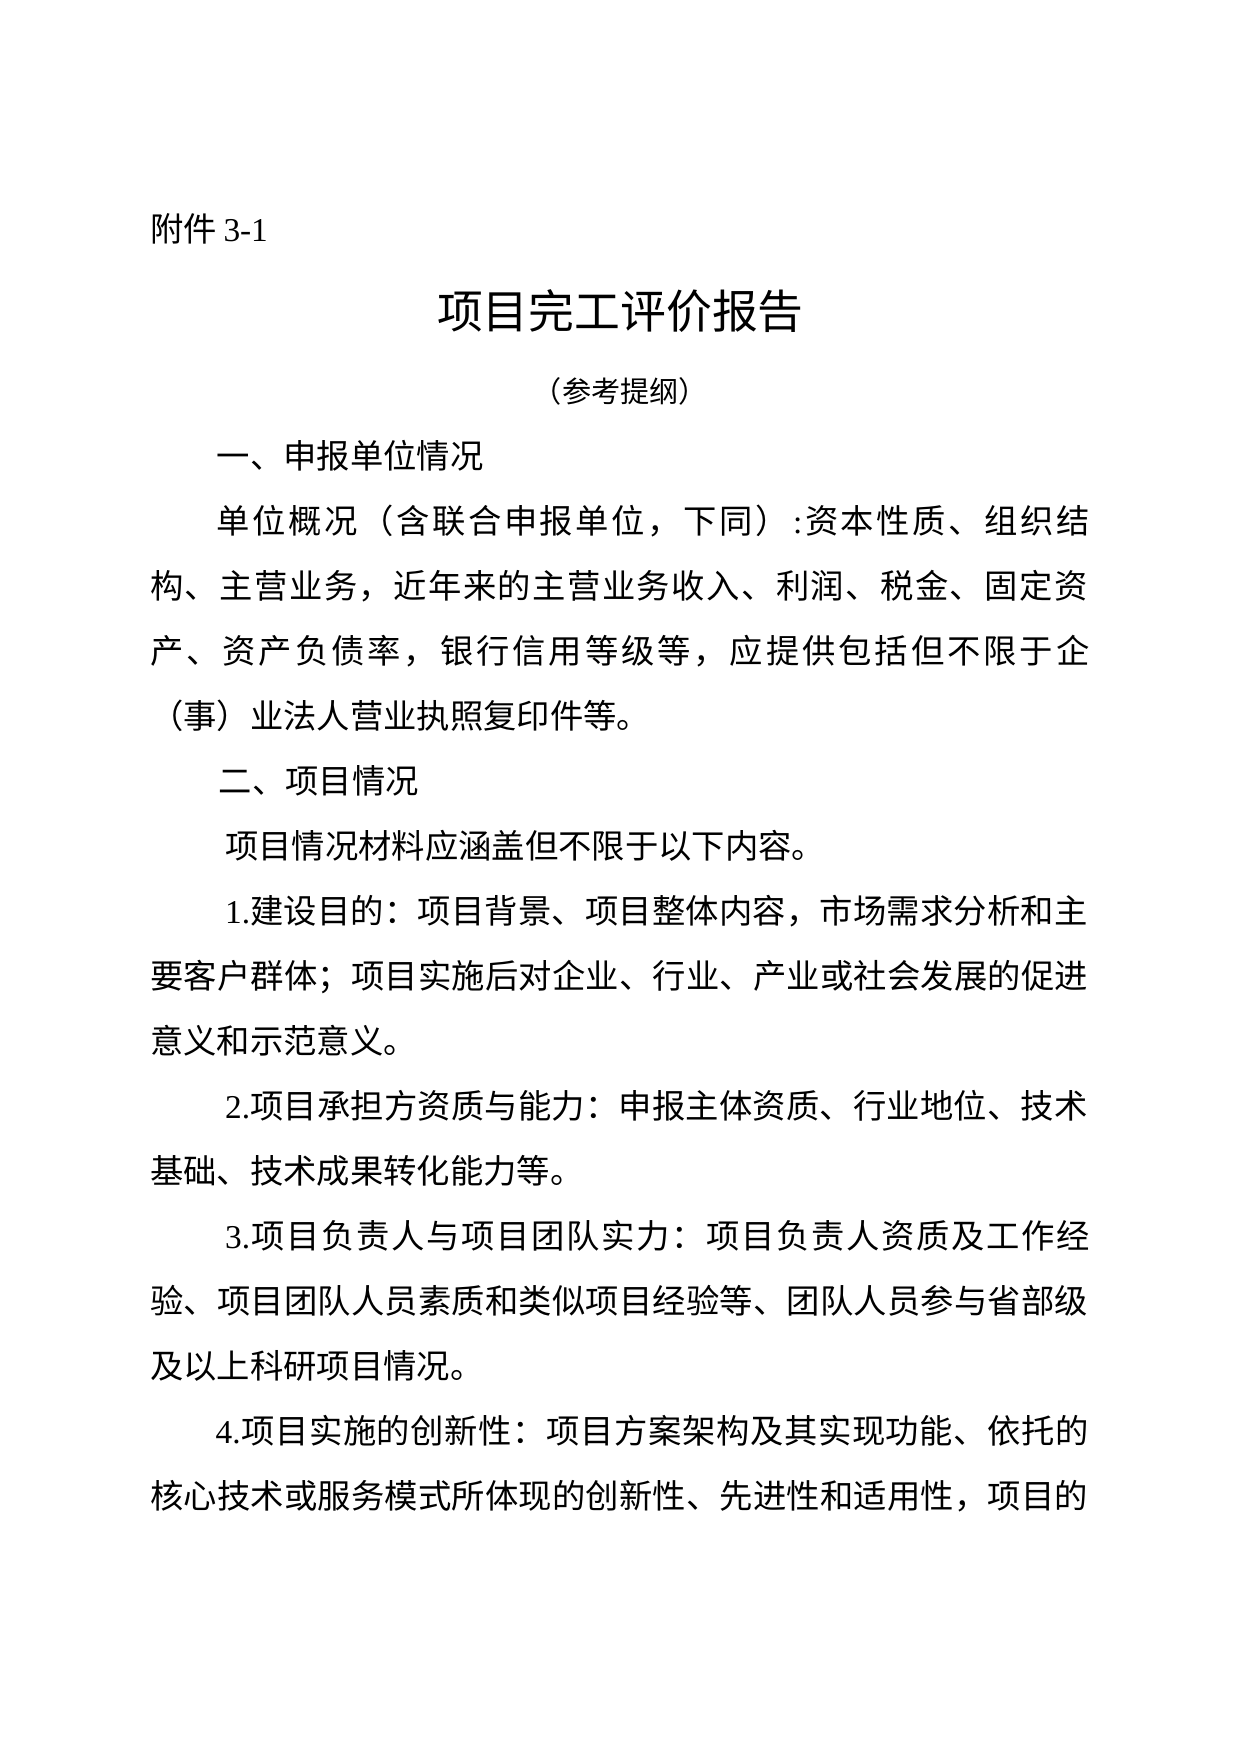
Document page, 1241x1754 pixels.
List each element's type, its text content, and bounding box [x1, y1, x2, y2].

text 1.建设目的：项目背景、项目整体内容，市场需求分析和主要客户群体；项目实施后对企业、行业、产业或社会发展的促进意义和示范意义。 [150, 877, 1090, 1072]
text 一、申报单位情况 [150, 422, 1090, 487]
text 项目情况材料应涵盖但不限于以下内容。 [150, 812, 1090, 877]
text 项目完工评价报告 [150, 259, 1090, 357]
text 附件3-1 [150, 194, 1090, 259]
text 单位概况（含联合申报单位，下同）:资本性质、组织结构、主营业务，近年来的主营业务收入、利润、税金、固定资产、资产负债率，银行信用等级等，应提供包括但不限于企（事）业法人营业执照复印件等。 [150, 487, 1090, 747]
text 2.项目承担方资质与能力：申报主体资质、行业地位、技术基础、技术成果转化能力等。 [150, 1072, 1090, 1202]
text 3.项目负责人与项目团队实力：项目负责人资质及工作经验、项目团队人员素质和类似项目经验等、团队人员参与省部级及以上科研项目情况。 [150, 1202, 1090, 1397]
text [150, 1397, 1090, 1527]
text 二、项目情况 [150, 747, 1090, 812]
text （参考提纲） [150, 357, 1090, 422]
